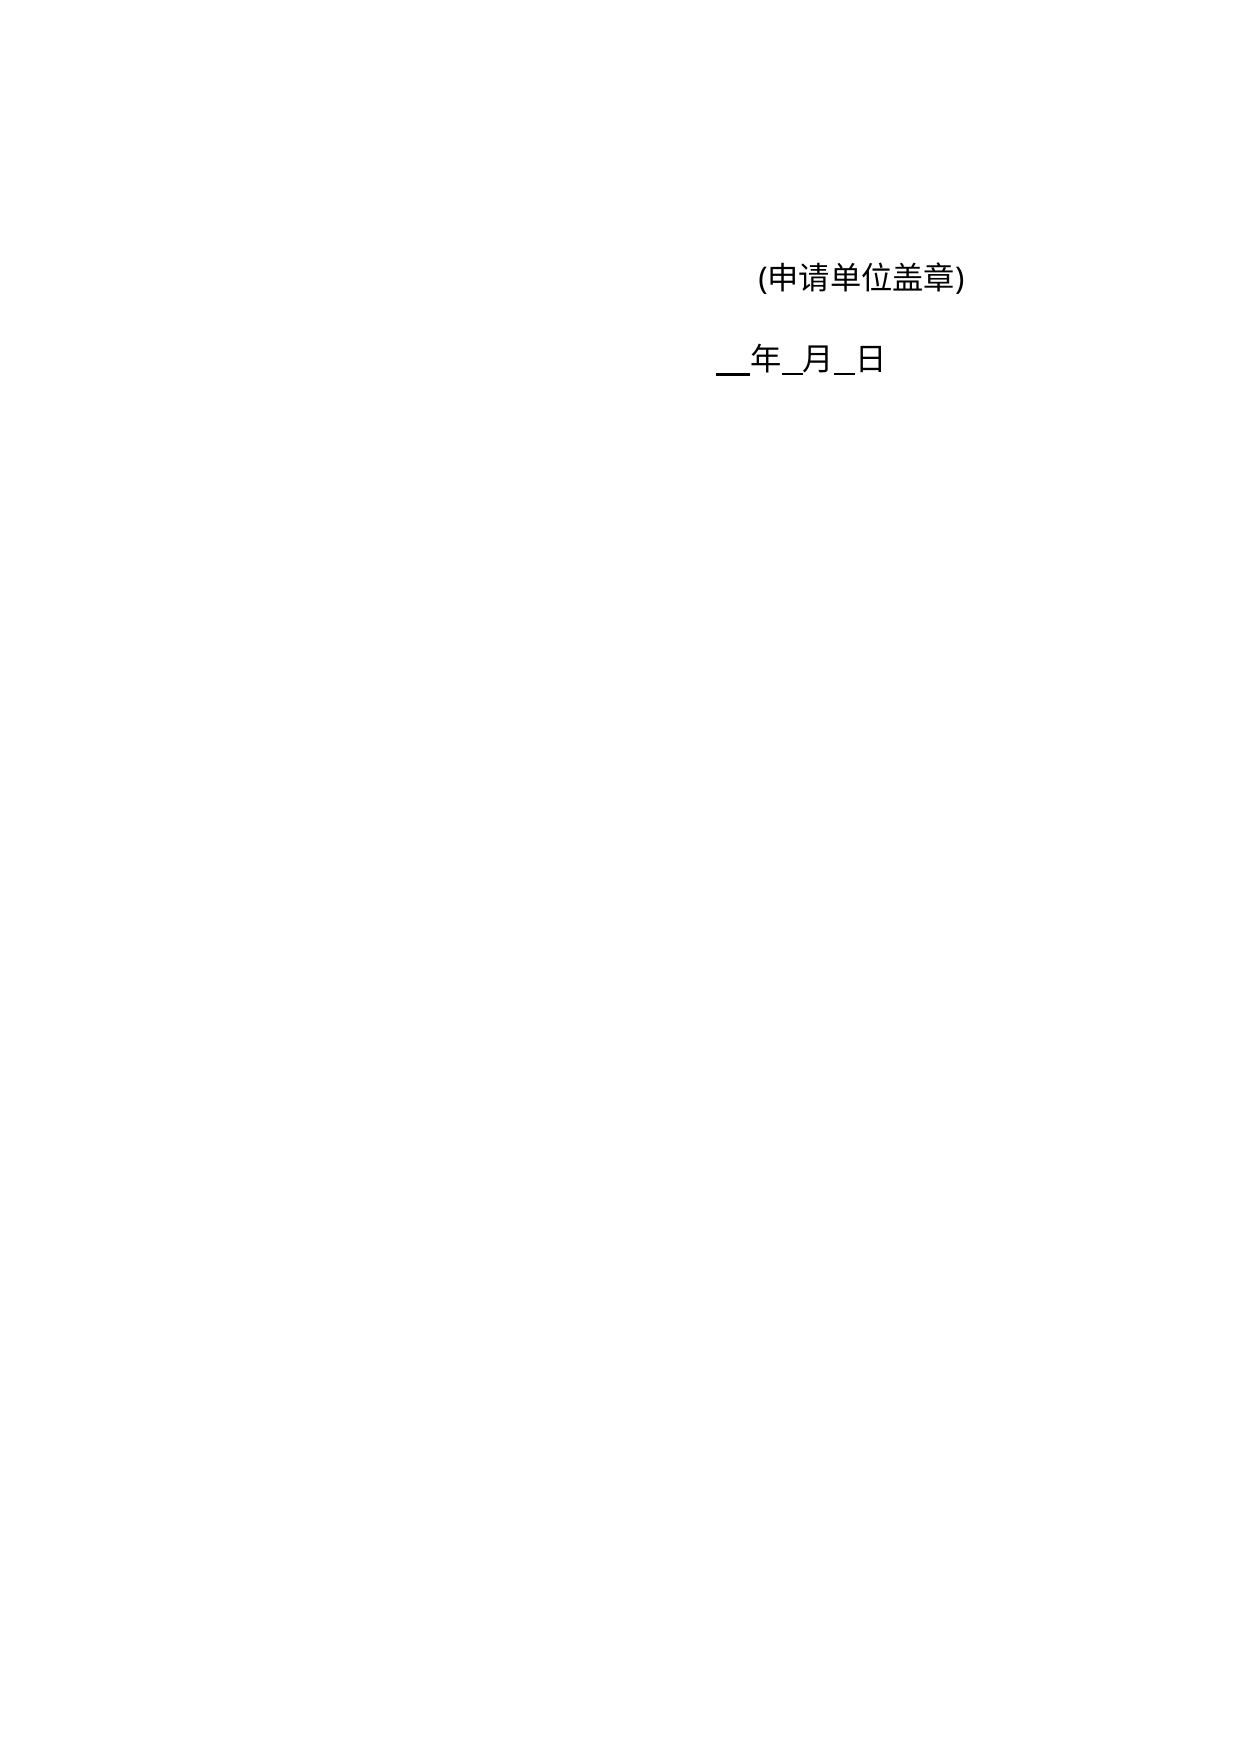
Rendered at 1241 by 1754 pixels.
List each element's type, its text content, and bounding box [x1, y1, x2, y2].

text 年 月 日 [187, 324, 1037, 389]
text (申请单位盖章) [187, 243, 1037, 308]
